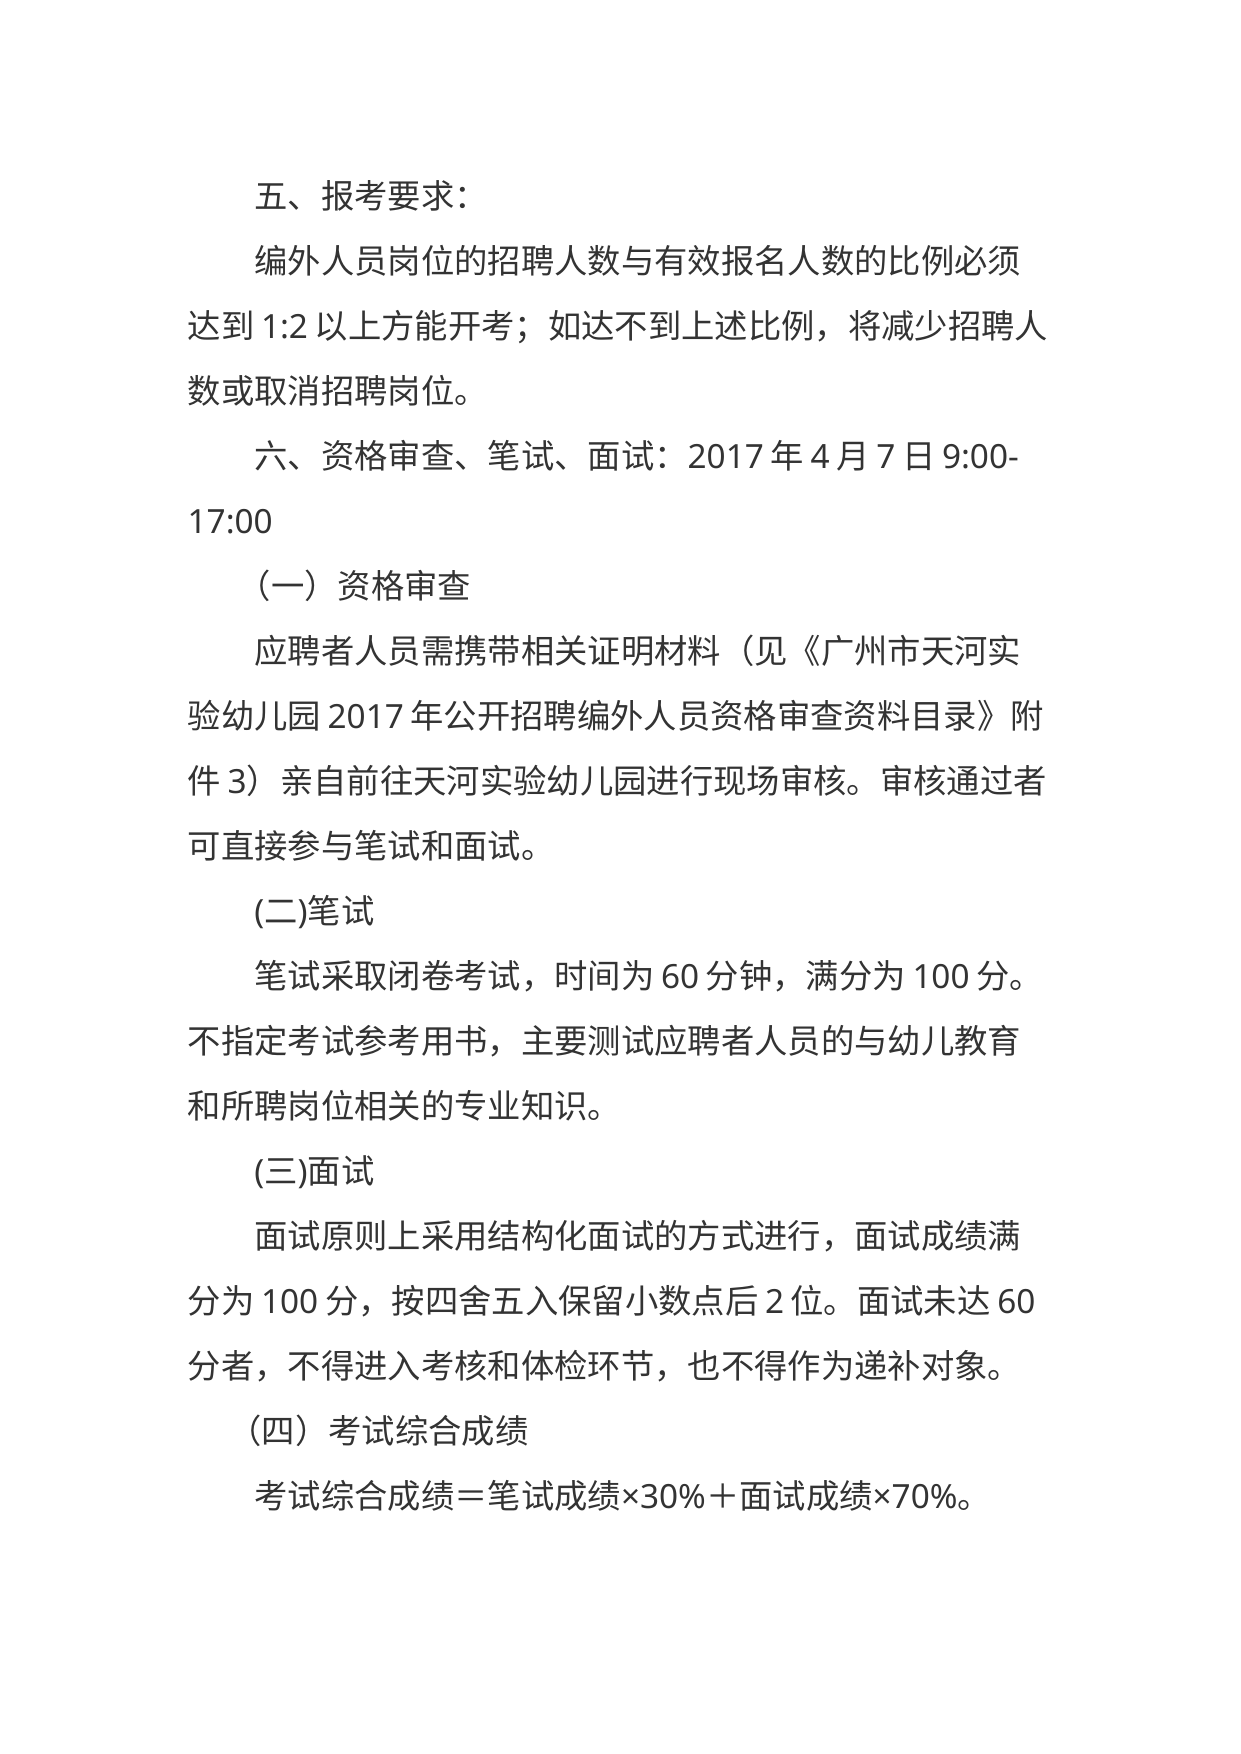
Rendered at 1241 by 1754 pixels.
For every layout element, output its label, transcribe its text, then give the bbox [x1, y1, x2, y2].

text （一）资格审查 [187, 552, 1053, 617]
text (三)面试 [187, 1137, 1053, 1202]
text 笔试采取闭卷考试，时间为60分钟，满分为100分。不指定考试参考用书，主要测试应聘者人员的与幼儿教育和所聘岗位相关的专业知识。 [187, 942, 1053, 1137]
text 编外人员岗位的招聘人数与有效报名人数的比例必须达到1:2以上方能开考；如达不到上述比例，将减少招聘人数或取消招聘岗位。 [187, 227, 1053, 422]
text 考试综合成绩＝笔试成绩×30%＋面试成绩×70%。 [187, 1462, 1053, 1527]
text 应聘者人员需携带相关证明材料（见《广州市天河实验幼儿园2017年公开招聘编外人员资格审查资料目录》附件3）亲自前往天河实验幼儿园进行现场审核。审核通过者可直接参与笔试和面试。 [187, 617, 1053, 877]
text 面试原则上采用结构化面试的方式进行，面试成绩满分为100分，按四舍五入保留小数点后2位。面试未达60分者，不得进入考核和体检环节，也不得作为递补对象。 [187, 1202, 1053, 1397]
text （四）考试综合成绩 [187, 1397, 1053, 1462]
text 六、资格审查、笔试、面试：2017年4月7日9:00-17:00 [187, 422, 1053, 552]
text 五、报考要求： [187, 162, 1053, 227]
text (二)笔试 [187, 877, 1053, 942]
